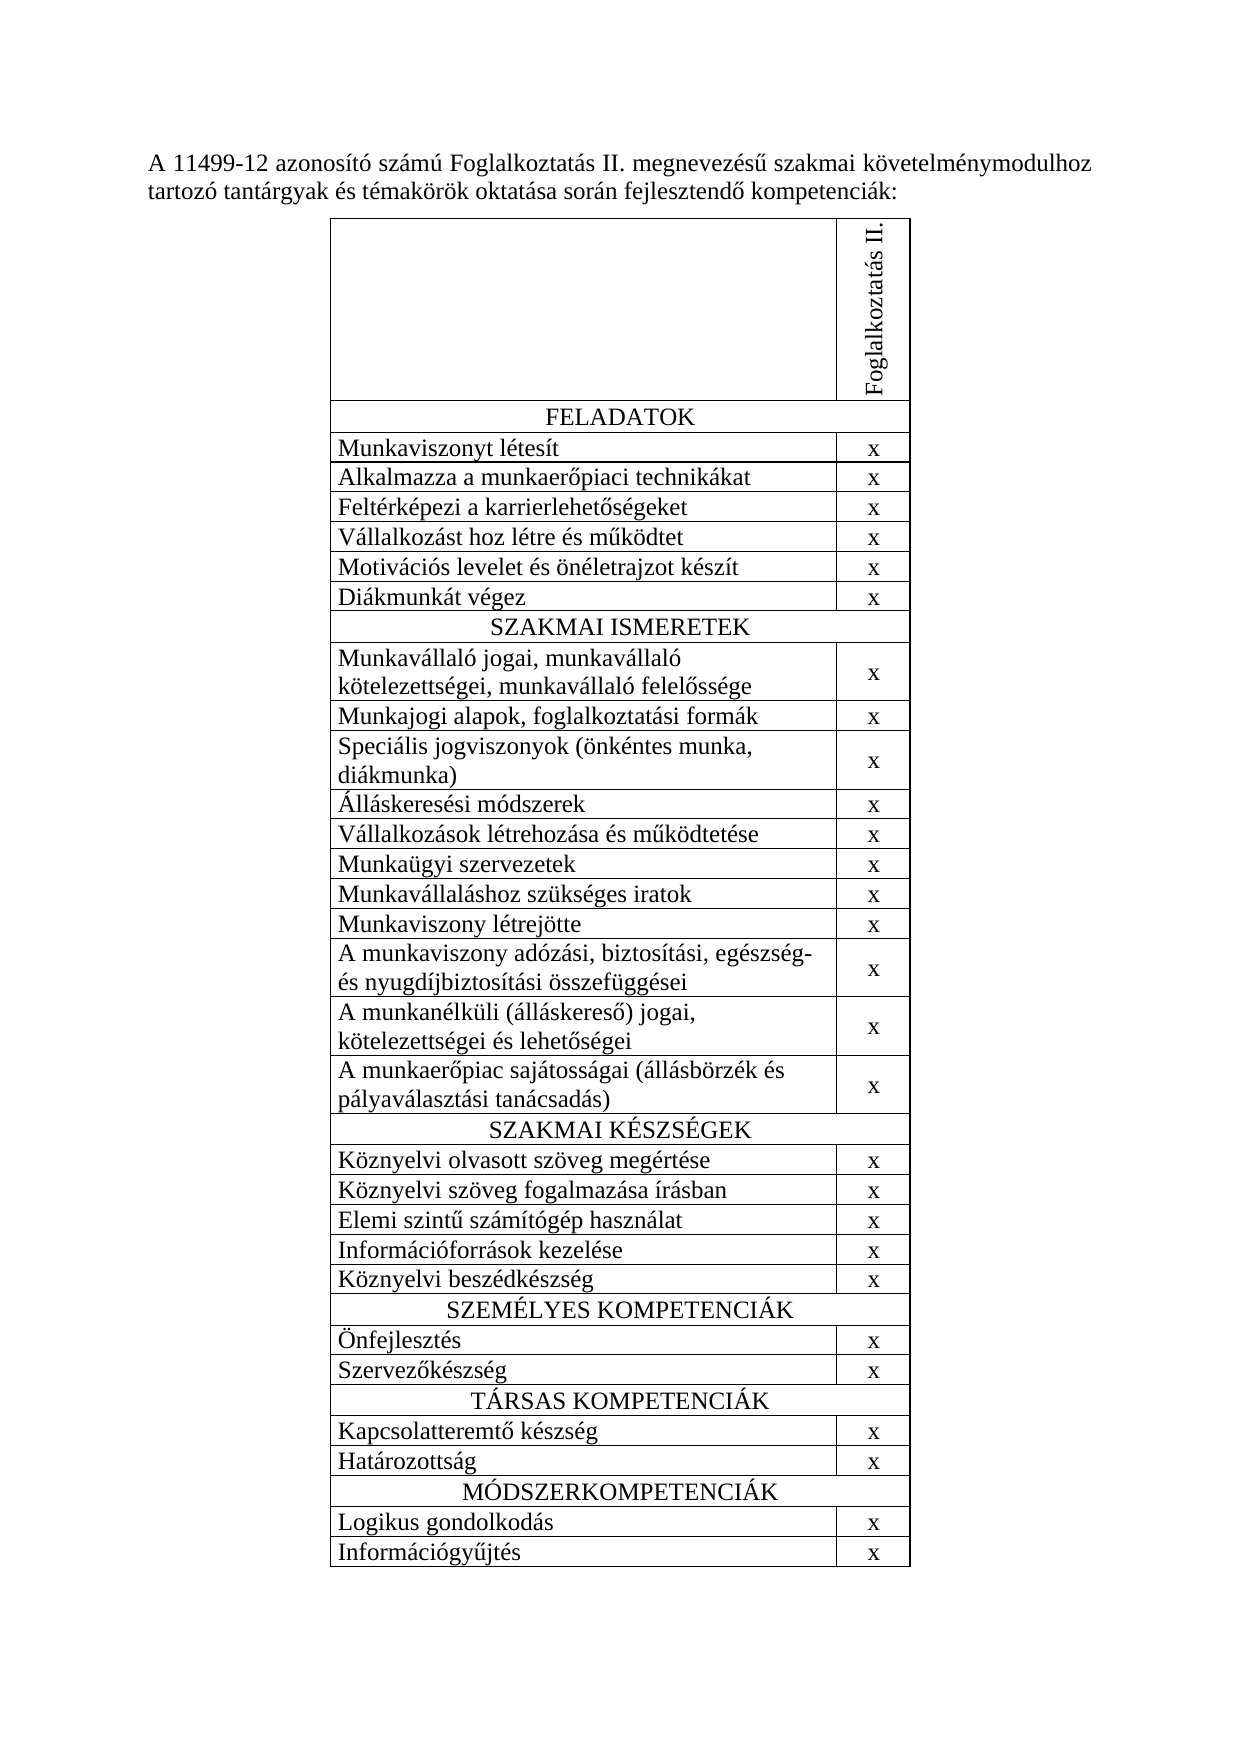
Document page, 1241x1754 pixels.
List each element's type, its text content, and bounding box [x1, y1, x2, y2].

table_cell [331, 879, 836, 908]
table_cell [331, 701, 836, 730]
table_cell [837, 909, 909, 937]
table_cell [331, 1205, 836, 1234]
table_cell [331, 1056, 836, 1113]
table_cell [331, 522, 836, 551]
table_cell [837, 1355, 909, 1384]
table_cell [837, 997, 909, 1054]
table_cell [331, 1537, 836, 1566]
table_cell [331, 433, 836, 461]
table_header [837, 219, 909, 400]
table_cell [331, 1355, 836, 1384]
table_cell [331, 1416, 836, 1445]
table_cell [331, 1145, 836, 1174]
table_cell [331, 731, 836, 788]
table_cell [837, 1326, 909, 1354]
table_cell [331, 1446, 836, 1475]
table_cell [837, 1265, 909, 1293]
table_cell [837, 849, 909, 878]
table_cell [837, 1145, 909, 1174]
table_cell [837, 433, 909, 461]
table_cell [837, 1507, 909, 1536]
text A 11499-12 azonosító számú Foglalkoztatás II. megnevezésű szakmai követelménymodulhoz tartozó tantárgyak és témakörök oktatása során fejlesztendő kompetenciák: [148, 148, 1093, 205]
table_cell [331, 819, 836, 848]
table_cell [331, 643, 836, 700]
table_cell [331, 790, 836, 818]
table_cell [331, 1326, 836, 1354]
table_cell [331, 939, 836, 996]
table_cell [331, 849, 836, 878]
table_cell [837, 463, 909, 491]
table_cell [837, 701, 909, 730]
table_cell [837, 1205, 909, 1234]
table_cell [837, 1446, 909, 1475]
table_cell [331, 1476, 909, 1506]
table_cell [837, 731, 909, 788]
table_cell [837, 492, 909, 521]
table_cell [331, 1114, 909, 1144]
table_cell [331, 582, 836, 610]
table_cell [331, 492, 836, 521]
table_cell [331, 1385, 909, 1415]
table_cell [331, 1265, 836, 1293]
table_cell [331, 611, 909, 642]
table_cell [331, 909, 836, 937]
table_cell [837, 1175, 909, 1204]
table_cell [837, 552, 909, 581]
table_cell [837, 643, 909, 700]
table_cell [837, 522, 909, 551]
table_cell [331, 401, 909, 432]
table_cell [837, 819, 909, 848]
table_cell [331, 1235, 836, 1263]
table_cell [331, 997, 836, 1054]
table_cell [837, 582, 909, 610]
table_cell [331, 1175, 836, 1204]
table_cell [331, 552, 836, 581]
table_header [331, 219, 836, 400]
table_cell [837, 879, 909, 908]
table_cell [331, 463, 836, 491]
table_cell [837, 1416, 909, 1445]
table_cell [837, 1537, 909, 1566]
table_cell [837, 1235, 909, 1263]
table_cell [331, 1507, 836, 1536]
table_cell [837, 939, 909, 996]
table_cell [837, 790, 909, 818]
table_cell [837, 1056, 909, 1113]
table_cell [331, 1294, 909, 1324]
